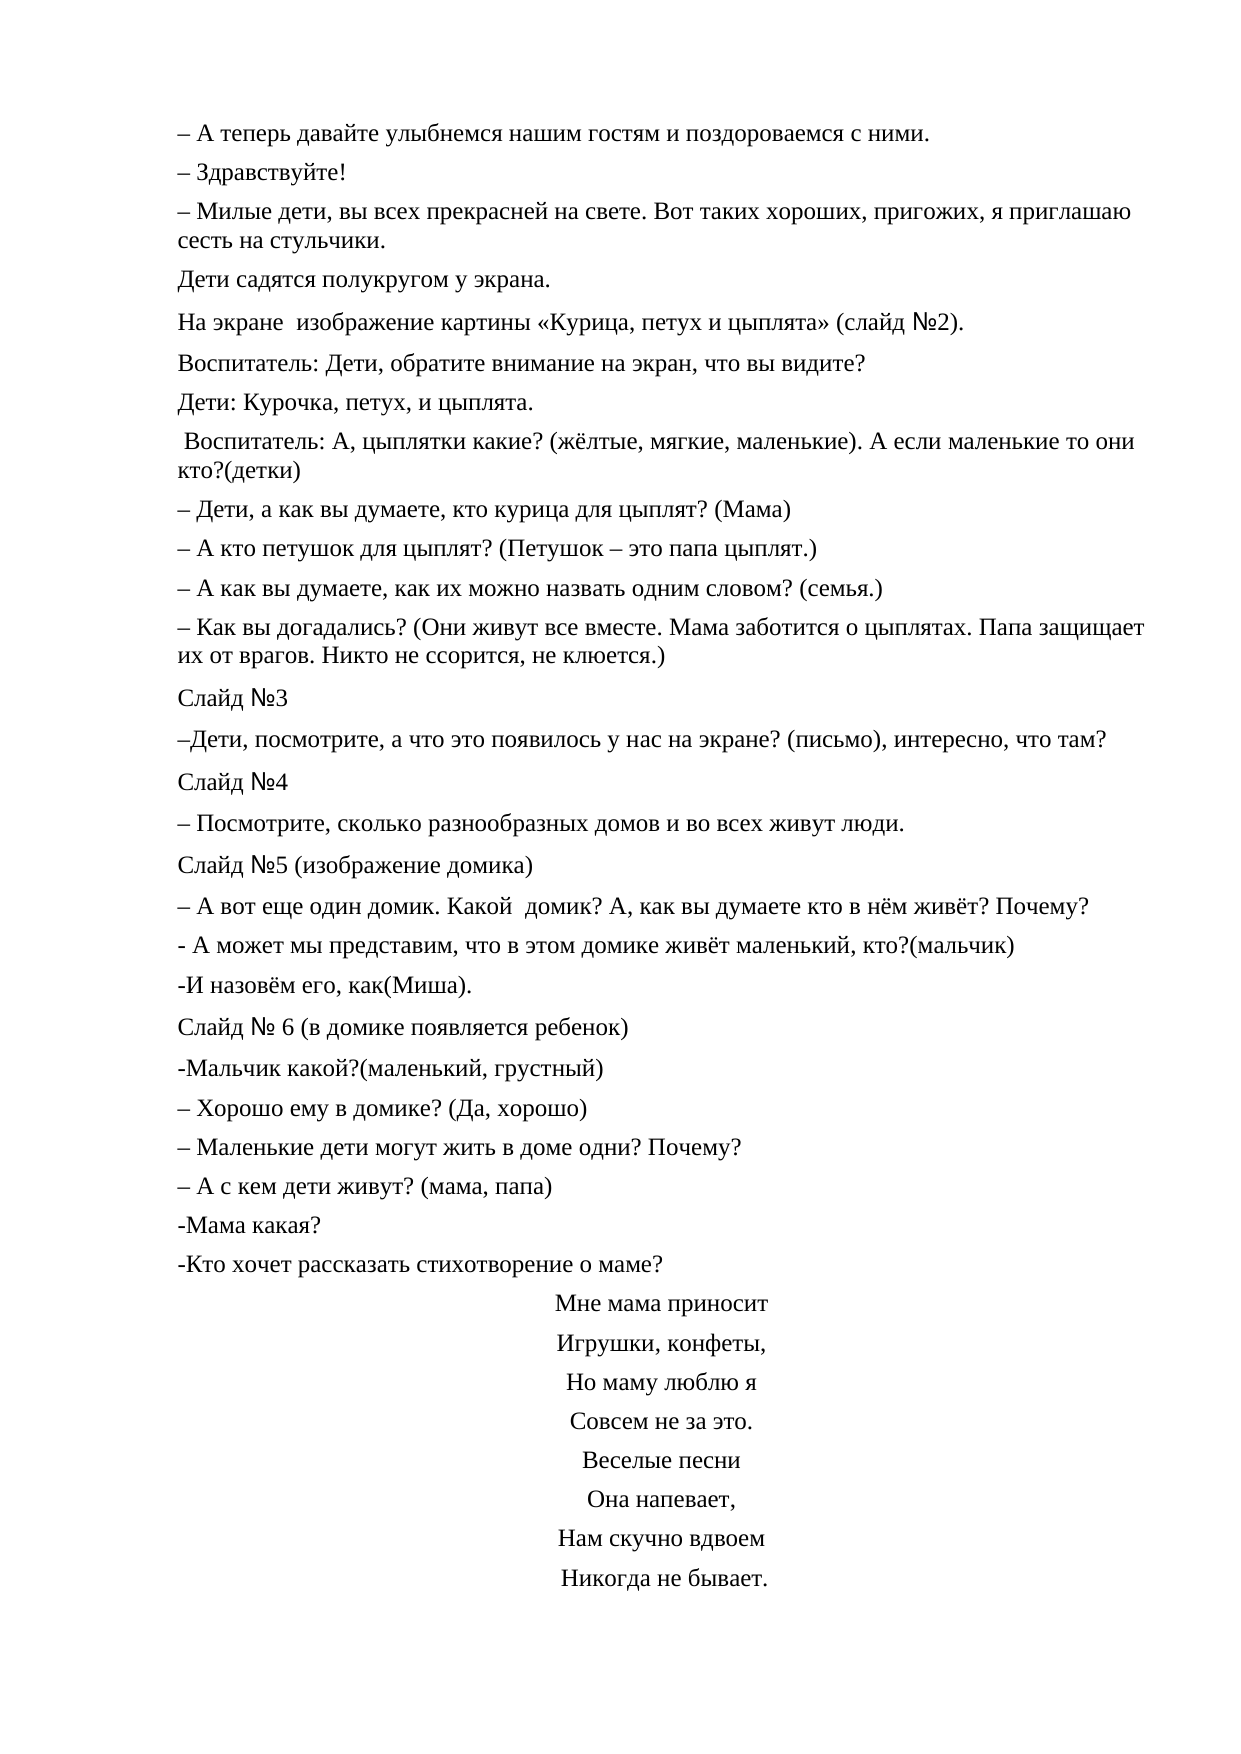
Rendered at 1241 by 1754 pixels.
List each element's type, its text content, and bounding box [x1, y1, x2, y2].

text – Как вы догадались? (Они живут все вместе. Мама заботится о цыплятах. Папа защищает их от врагов. Никто не ссорится, не клюется.) [177, 612, 1152, 669]
text – Дети, а как вы думаете, кто курица для цыплят? (Мама) [177, 494, 1152, 523]
text Игрушки, конфеты, [177, 1328, 1152, 1356]
text – А теперь давайте улыбнемся нашим гостям и поздороваемся с ними. [177, 118, 1152, 147]
text Слайд № 6 (в домике появляется ребенок) [177, 1009, 1152, 1043]
text – Хорошо ему в домике? (Да, хорошо) [177, 1093, 1152, 1121]
text Слайд №3 [177, 680, 1152, 714]
text -Мама какая? [177, 1210, 1152, 1239]
text – Посмотрите, сколько разнообразных домов и во всех живут люди. [177, 808, 1152, 837]
text Она напевает, [177, 1484, 1152, 1513]
text – А как вы думаете, как их можно назвать одним словом? (семья.) [177, 573, 1152, 601]
text Нам скучно вдвоем [177, 1523, 1152, 1552]
text -И назовём его, как(Миша). [177, 970, 1152, 998]
text Слайд №4 [177, 763, 1152, 797]
text Но маму люблю я [177, 1367, 1152, 1396]
text -Кто хочет рассказать стихотворение о маме? [177, 1249, 1152, 1278]
text Дети: Курочка, петух, и цыплята. [177, 387, 1152, 416]
text – А вот еще один домик. Какой домик? А, как вы думаете кто в нём живёт? Почему? [177, 891, 1152, 920]
text Веселые песни [177, 1445, 1152, 1474]
text Воспитатель: Дети, обратите внимание на экран, что вы видите? [177, 348, 1152, 377]
text – Милые дети, вы всех прекрасней на свете. Вот таких хороших, пригожих, я приглашаю сесть на стульчики. [177, 196, 1152, 254]
text Слайд №5 (изображение домика) [177, 847, 1152, 881]
text На экране изображение картины «Курица, петух и цыплята» (слайд №2). [177, 303, 1152, 338]
text – Здравствуйте! [177, 157, 1152, 186]
text -Мальчик какой?(маленький, грустный) [177, 1053, 1152, 1082]
text –Дети, посмотрите, а что это появилось у нас на экране? (письмо), интересно, что там? [177, 724, 1152, 753]
text – А с кем дети живут? (мама, папа) [177, 1171, 1152, 1200]
text Никогда не бывает. [177, 1563, 1152, 1591]
text Мне мама приносит [177, 1288, 1152, 1317]
text - А может мы представим, что в этом домике живёт маленький, кто?(мальчик) [177, 931, 1152, 959]
text – А кто петушок для цыплят? (Петушок – это папа цыплят.) [177, 533, 1152, 562]
text Совсем не за это. [177, 1406, 1152, 1435]
text Воспитатель: А, цыплятки какие? (жёлтые, мягкие, маленькие). А если маленькие то они кто?(детки) [177, 426, 1152, 484]
text Дети садятся полукругом у экрана. [177, 264, 1152, 293]
text – Маленькие дети могут жить в доме одни? Почему? [177, 1132, 1152, 1161]
